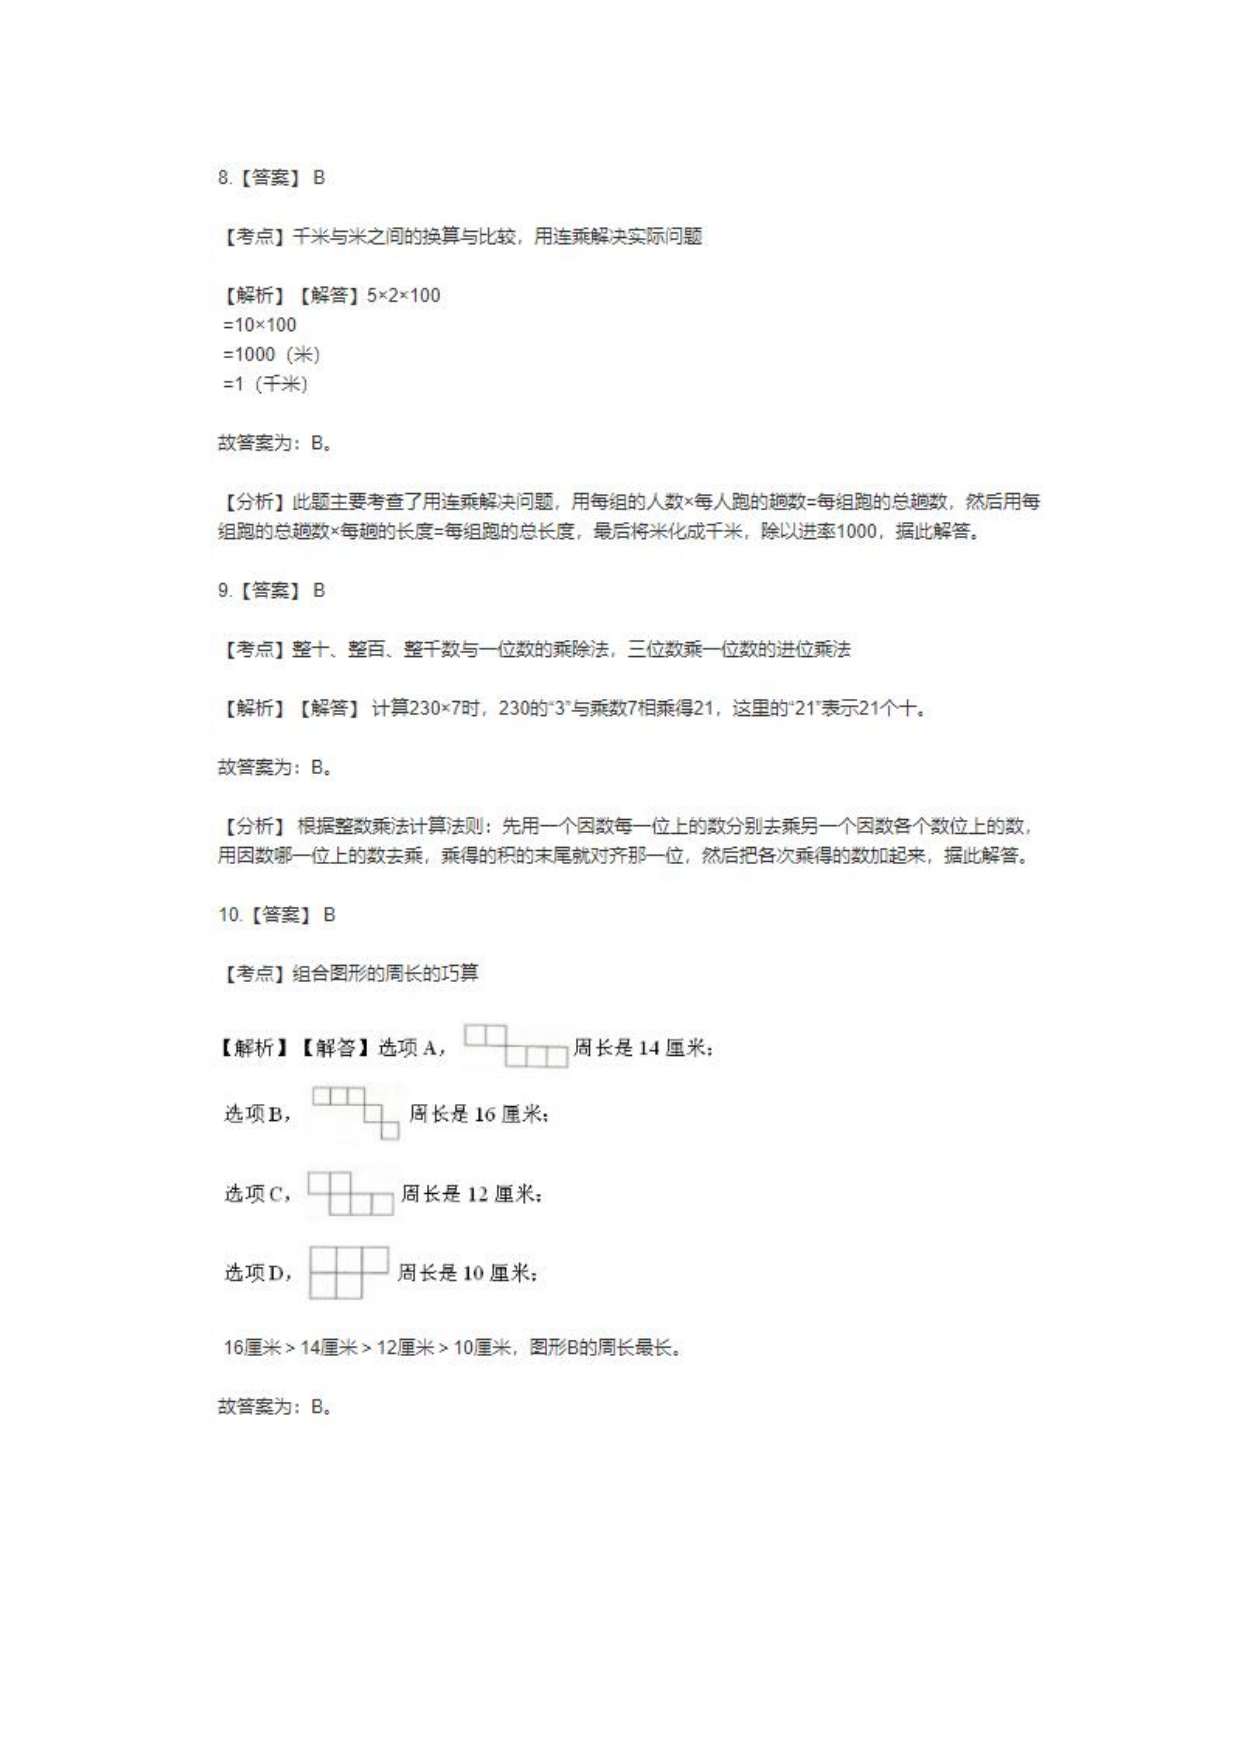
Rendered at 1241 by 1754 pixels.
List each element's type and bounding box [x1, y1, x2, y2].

picture [187, 162, 1053, 1432]
